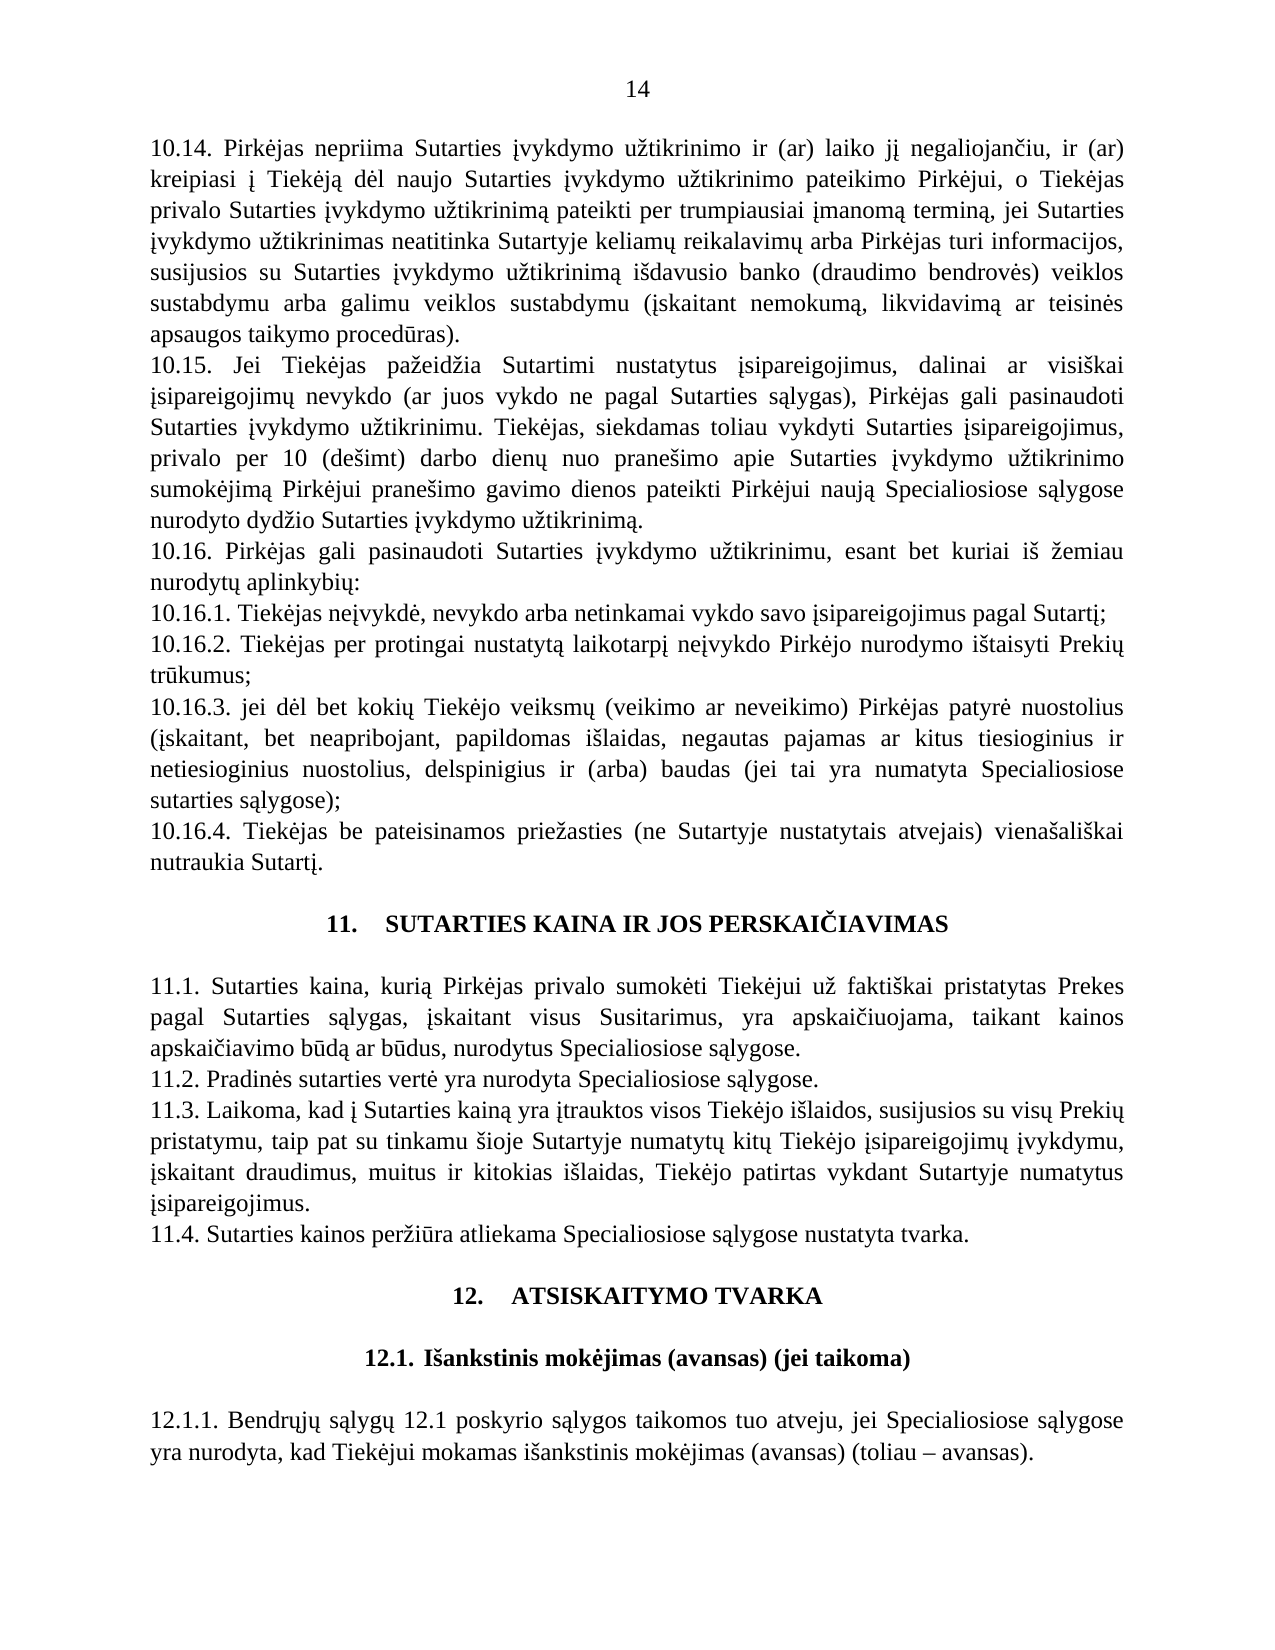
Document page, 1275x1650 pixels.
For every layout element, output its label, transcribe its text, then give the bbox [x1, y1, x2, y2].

text 11. SUTARTIES KAINA IR JOS PERSKAIČIAVIMAS [150, 909, 1125, 938]
text 10.16.4. Tiekėjas be pateisinamos priežasties (ne Sutartyje nustatytais atvejais) vienašališkai nutraukia Sutartį. [150, 816, 1125, 876]
text 11.2. Pradinės sutarties vertė yra nurodyta Specialiosiose sąlygose. [150, 1064, 1125, 1093]
text 11.1. Sutarties kaina, kurią Pirkėjas privalo sumokėti Tiekėjui už faktiškai pristatytas Prekes pagal Sutarties sąlygas, įskaitant visus Susitarimus, yra apskaičiuojama, taikant kainos apskaičiavimo būdą ar būdus, nurodytus Specialiosiose sąlygose. [150, 971, 1125, 1062]
text 10.15. Jei Tiekėjas pažeidžia Sutartimi nustatytus įsipareigojimus, dalinai ar visiškai įsipareigojimų nevykdo (ar juos vykdo ne pagal Sutarties sąlygas), Pirkėjas gali pasinaudoti Sutarties įvykdymo užtikrinimu. Tiekėjas, siekdamas toliau vykdyti Sutarties įsipareigojimus, privalo per 10 (dešimt) darbo dienų nuo pranešimo apie Sutarties įvykdymo užtikrinimo sumokėjimą Pirkėjui pranešimo gavimo dienos pateikti Pirkėjui naują Specialiosiose sąlygose nurodyto dydžio Sutarties įvykdymo užtikrinimą. [150, 350, 1125, 534]
text 10.16. Pirkėjas gali pasinaudoti Sutarties įvykdymo užtikrinimu, esant bet kuriai iš žemiau nurodytų aplinkybių: [150, 536, 1125, 596]
text 12. ATSISKAITYMO TVARKA [150, 1281, 1125, 1310]
text 11.3. Laikoma, kad į Sutarties kainą yra įtrauktos visos Tiekėjo išlaidos, susijusios su visų Prekių pristatymu, taip pat su tinkamu šioje Sutartyje numatytų kitų Tiekėjo įsipareigojimų įvykdymu, įskaitant draudimus, muitus ir kitokias išlaidas, Tiekėjo patirtas vykdant Sutartyje numatytus įsipareigojimus. [150, 1095, 1125, 1217]
text 12.1.1. Bendrųjų sąlygų 12.1 poskyrio sąlygos taikomos tuo atveju, jei Specialiosiose sąlygose yra nurodyta, kad Tiekėjui mokamas išankstinis mokėjimas (avansas) (toliau – avansas). [150, 1406, 1125, 1465]
text 11.4. Sutarties kainos peržiūra atliekama Specialiosiose sąlygose nustatyta tvarka. [150, 1219, 1125, 1248]
text 10.16.1. Tiekėjas neįvykdė, nevykdo arba netinkamai vykdo savo įsipareigojimus pagal Sutartį; [150, 598, 1125, 627]
text 10.14. Pirkėjas nepriima Sutarties įvykdymo užtikrinimo ir (ar) laiko jį negaliojančiu, ir (ar) kreipiasi į Tiekėją dėl naujo Sutarties įvykdymo užtikrinimo pateikimo Pirkėjui, o Tiekėjas privalo Sutarties įvykdymo užtikrinimą pateikti per trumpiausiai įmanomą terminą, jei Sutarties įvykdymo užtikrinimas neatitinka Sutartyje keliamų reikalavimų arba Pirkėjas turi informacijos, susijusios su Sutarties įvykdymo užtikrinimą išdavusio banko (draudimo bendrovės) veiklos sustabdymu arba galimu veiklos sustabdymu (įskaitant nemokumą, likvidavimą ar teisinės apsaugos taikymo procedūras). [150, 133, 1125, 348]
text 10.16.2. Tiekėjas per protingai nustatytą laikotarpį neįvykdo Pirkėjo nurodymo ištaisyti Prekių trūkumus; [150, 629, 1125, 689]
text 12.1. Išankstinis mokėjimas (avansas) (jei taikoma) [150, 1343, 1125, 1372]
text 10.16.3. jei dėl bet kokių Tiekėjo veiksmų (veikimo ar neveikimo) Pirkėjas patyrė nuostolius (įskaitant, bet neapribojant, papildomas išlaidas, negautas pajamas ar kitus tiesioginius ir netiesioginius nuostolius, delspinigius ir (arba) baudas (jei tai yra numatyta Specialiosiose sutarties sąlygose); [150, 692, 1125, 813]
